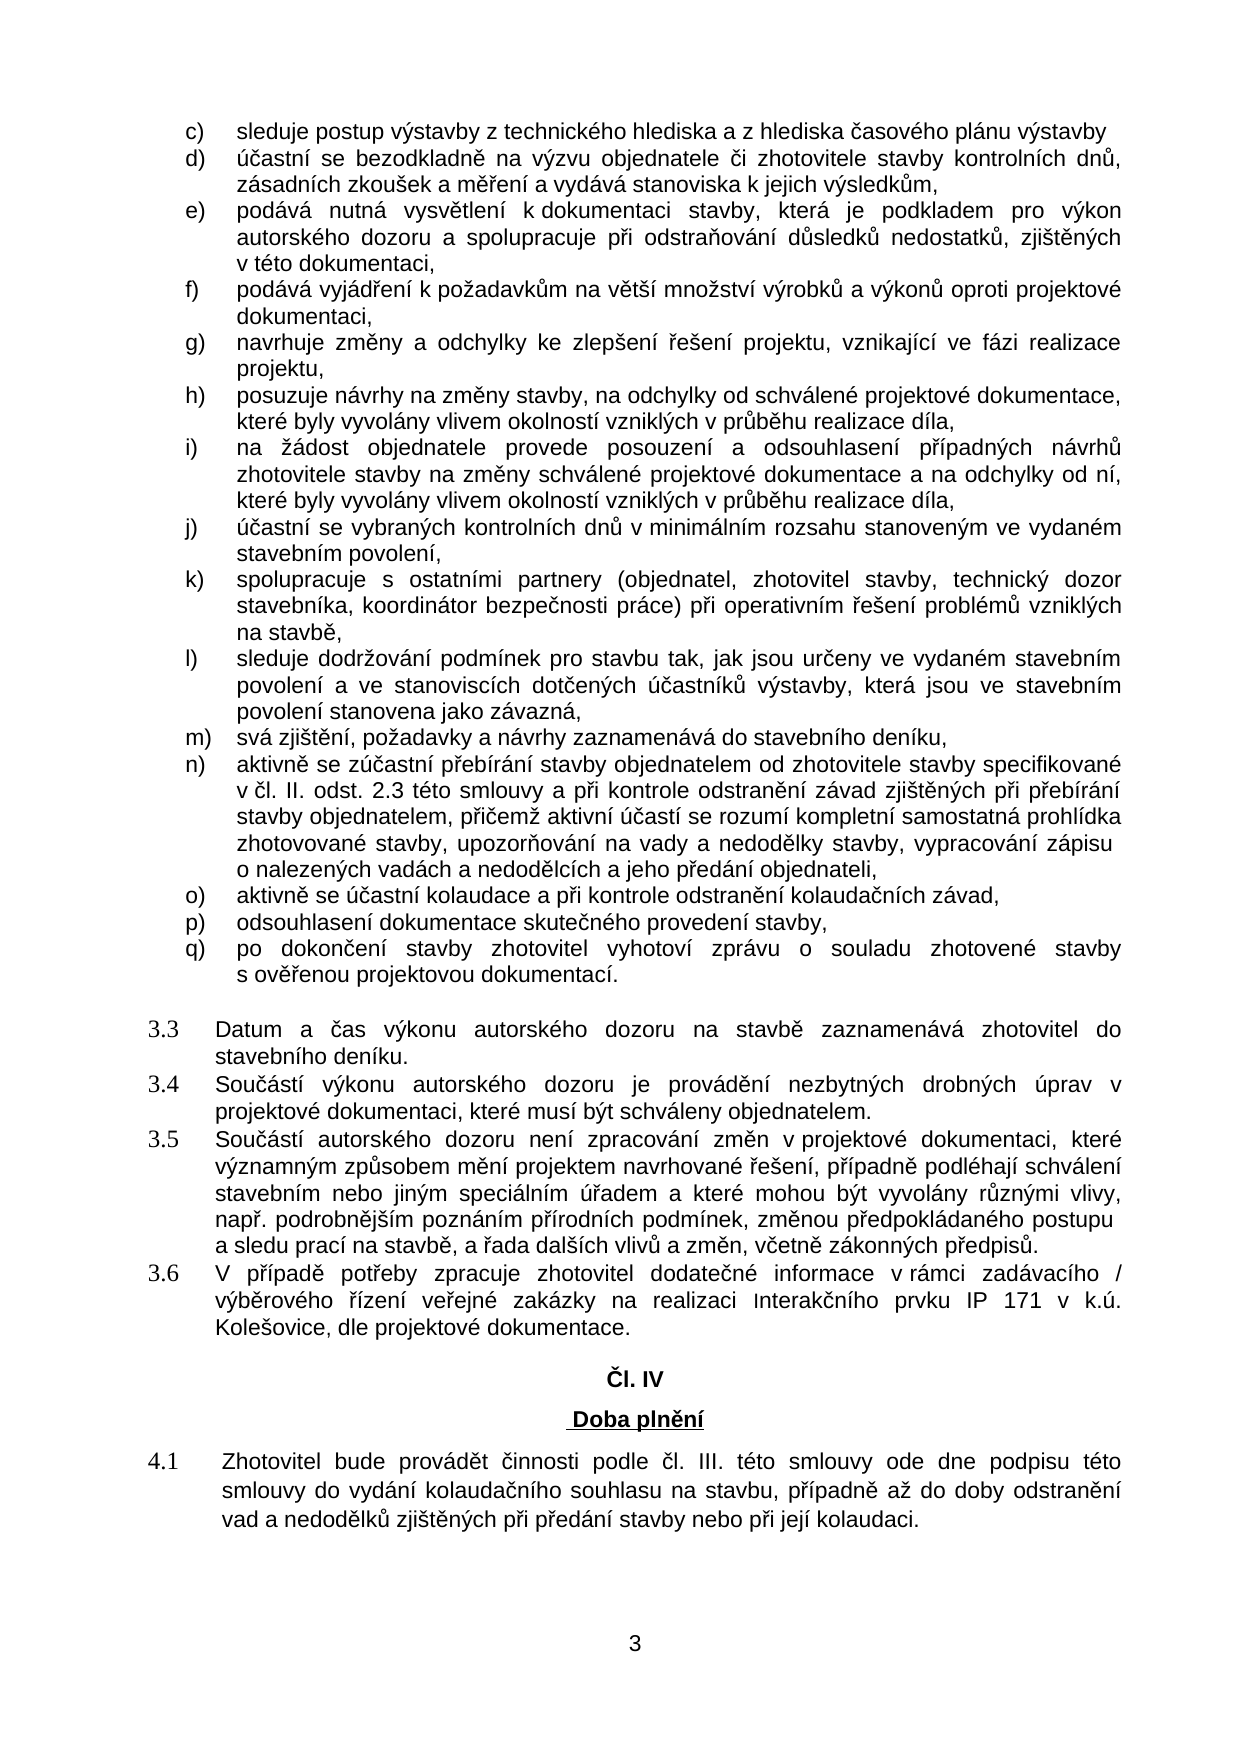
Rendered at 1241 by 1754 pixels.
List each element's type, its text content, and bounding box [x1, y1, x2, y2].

list po dokončení stavby zhotovitel vyhotoví zprávu o souladu zhotovené stavby s ověřenou projektovou dokumentací. [185, 935, 1122, 988]
list svá zjištění, požadavky a návrhy zaznamenává do stavebního deníku, [185, 724, 1122, 751]
list spolupracuje s ostatními partnery (objednatel, zhotovitel stavby, technický dozor stavebníka, koordinátor bezpečnosti práce) při operativním řešení problémů vzniklých na stavbě, [185, 566, 1122, 645]
list posuzuje návrhy na změny stavby, na odchylky od schválené projektové dokumentace, které byly vyvolány vlivem okolností vzniklých v průběhu realizace díla, [185, 382, 1122, 434]
list Datum a čas výkonu autorského dozoru na stavbě zaznamenává zhotovitel do stavebního deníku. [148, 1014, 1122, 1069]
list sleduje dodržování podmínek pro stavbu tak, jak jsou určeny ve vydaném stavebním povolení a ve stanoviscích dotčených účastníků výstavby, která jsou ve stavebním povolení stanovena jako závazná, [185, 645, 1122, 724]
list na žádost objednatele provede posouzení a odsouhlasení případných návrhů zhotovitele stavby na změny schválené projektové dokumentace a na odchylky od ní, které byly vyvolány vlivem okolností vzniklých v průběhu realizace díla, [185, 434, 1122, 513]
list sleduje postup výstavby z technického hlediska a z hlediska časového plánu výstavby [185, 118, 1122, 144]
list podává nutná vysvětlení k dokumentaci stavby, která je podkladem pro výkon autorského dozoru a spolupracuje při odstraňování důsledků nedostatků, zjištěných v této dokumentaci, [185, 197, 1122, 276]
list Zhotovitel bude provádět činnosti podle čl. III. této smlouvy ode dne podpisu této smlouvy do vydání kolaudačního souhlasu na stavbu, případně až do doby odstranění vad a nedodělků zjištěných při předání stavby nebo při její kolaudaci. [148, 1445, 1122, 1533]
list V případě potřeby zpracuje zhotovitel dodatečné informace v rámci zadávacího / výběrového řízení veřejné zakázky na realizaci Interakčního prvku IP 171 v k.ú. Kolešovice, dle projektové dokumentace. [148, 1258, 1122, 1340]
list účastní se vybraných kontrolních dnů v minimálním rozsahu stanoveným ve vydaném stavebním povolení, [185, 513, 1122, 566]
subtitle Čl. IV [148, 1366, 1122, 1393]
list Součástí výkonu autorského dozoru je provádění nezbytných drobných úprav v projektové dokumentaci, které musí být schváleny objednatelem. [148, 1069, 1122, 1124]
list podává vyjádření k požadavkům na větší množství výrobků a výkonů oproti projektové dokumentaci, [185, 276, 1122, 329]
subtitle Doba plnění [148, 1406, 1122, 1432]
list odsouhlasení dokumentace skutečného provedení stavby, [185, 909, 1122, 935]
list navrhuje změny a odchylky ke zlepšení řešení projektu, vznikající ve fázi realizace projektu, [185, 329, 1122, 382]
list aktivně se účastní kolaudace a při kontrole odstranění kolaudačních závad, [185, 882, 1122, 909]
list účastní se bezodkladně na výzvu objednatele či zhotovitele stavby kontrolních dnů, zásadních zkoušek a měření a vydává stanoviska k jejich výsledkům, [185, 144, 1122, 197]
list aktivně se zúčastní přebírání stavby objednatelem od zhotovitele stavby specifikované v čl. II. odst. 2.3 této smlouvy a při kontrole odstranění závad zjištěných při přebírání stavby objednatelem, přičemž aktivní účastí se rozumí kompletní samostatná prohlídka zhotovované stavby, upozorňování na vady a nedodělky stavby, vypracování zápisu o nalezených vadách a nedodělcích a jeho předání objednateli, [185, 751, 1122, 882]
list Součástí autorského dozoru není zpracování změn v projektové dokumentaci, které významným způsobem mění projektem navrhované řešení, případně podléhají schválení stavebním nebo jiným speciálním úřadem a které mohou být vyvolány různými vlivy, např. podrobnějším poznáním přírodních podmínek, změnou předpokládaného postupu a sledu prací na stavbě, a řada dalších vlivů a změn, včetně zákonných předpisů. [148, 1124, 1122, 1258]
